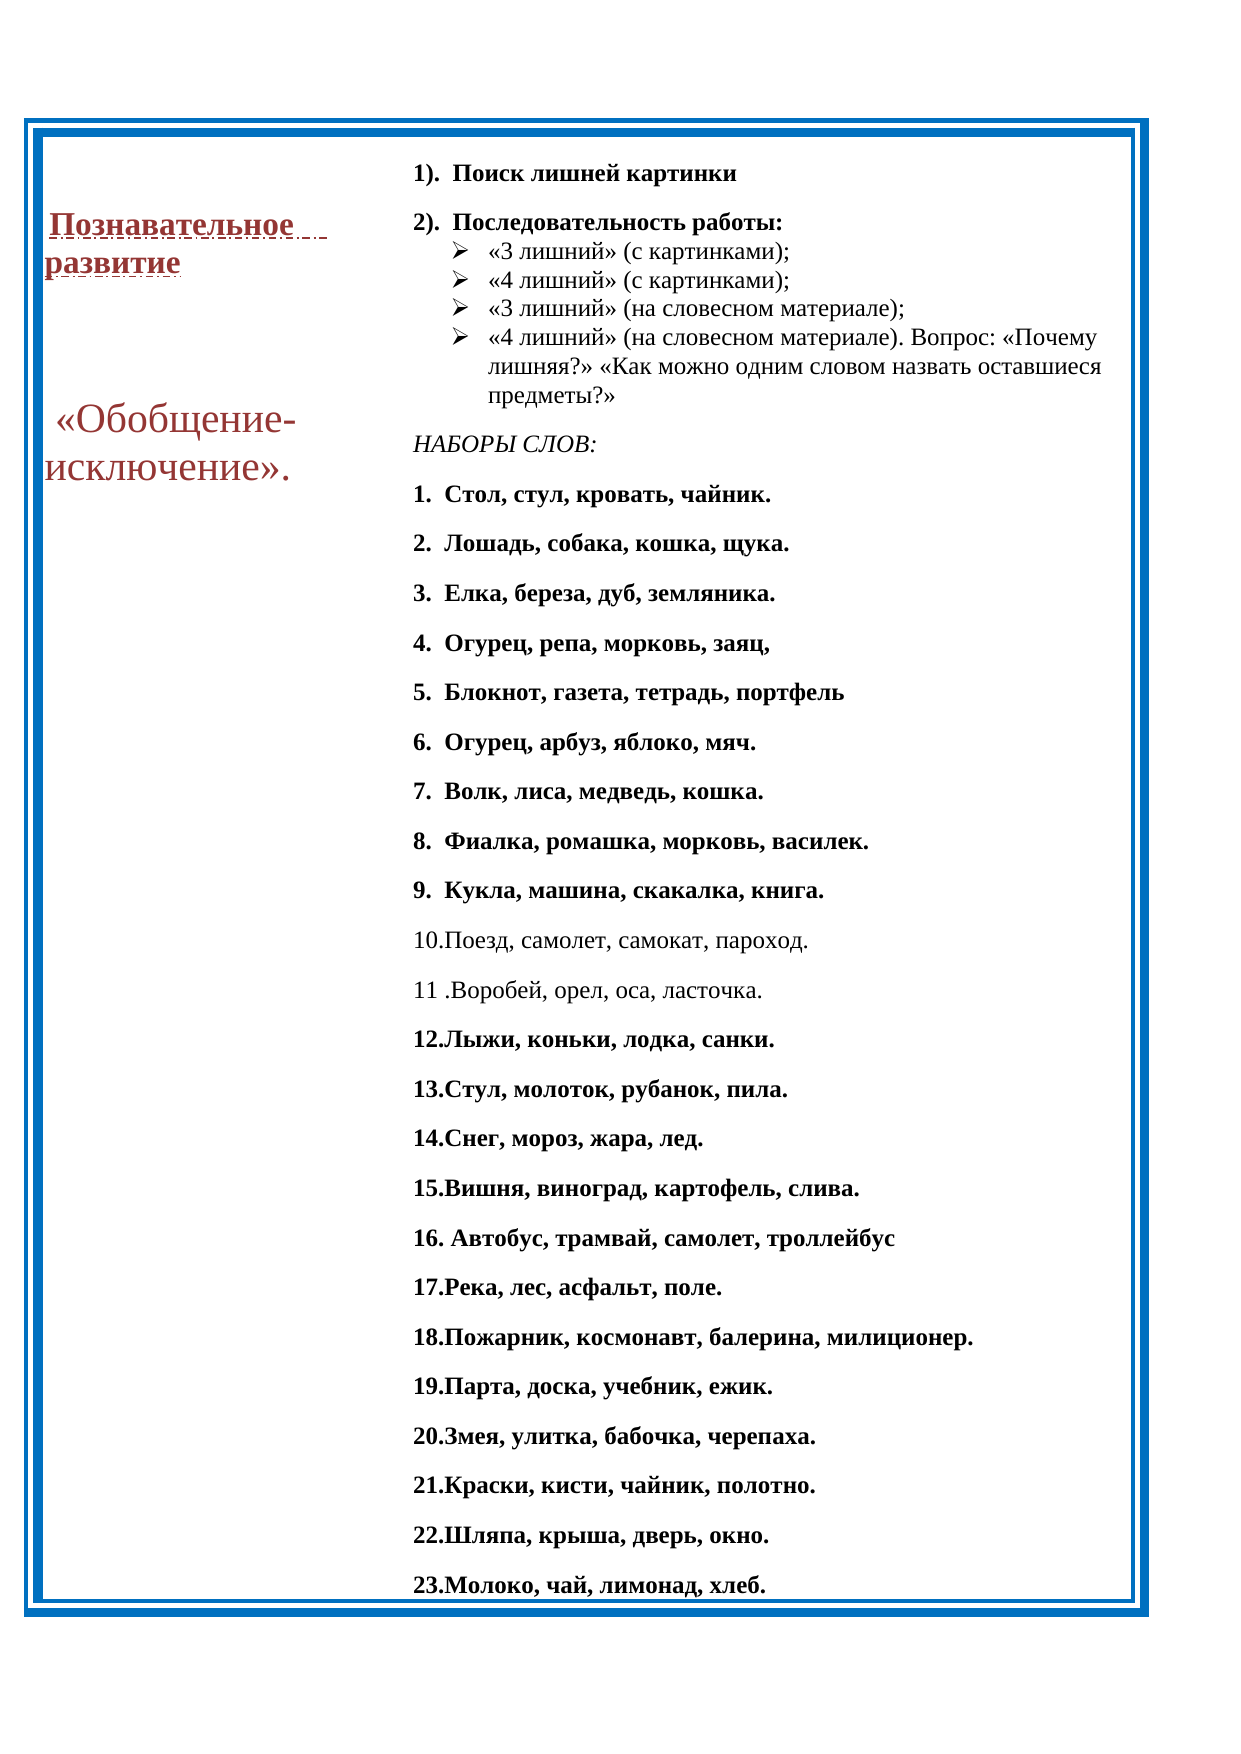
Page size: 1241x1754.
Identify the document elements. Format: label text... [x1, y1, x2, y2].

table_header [43, 137, 402, 1598]
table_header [402, 123, 1140, 1598]
